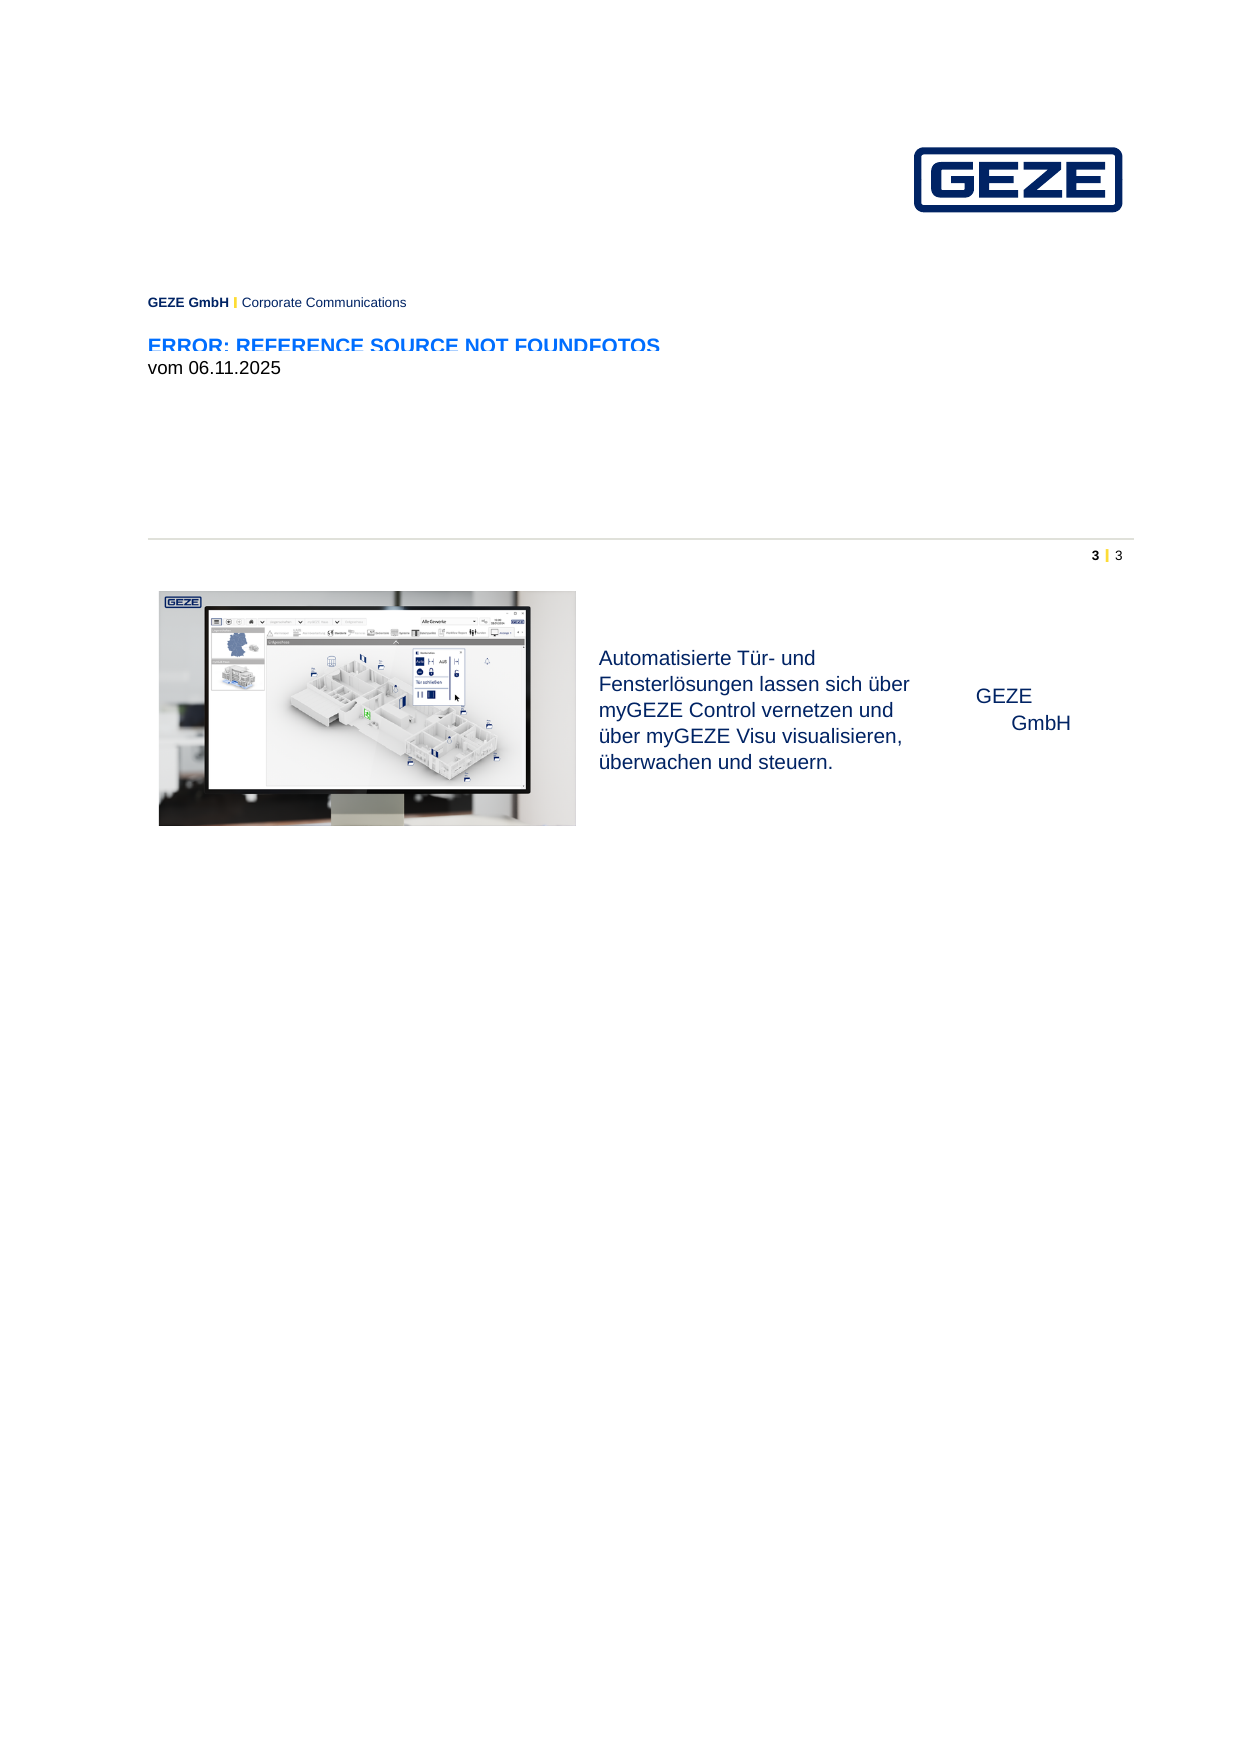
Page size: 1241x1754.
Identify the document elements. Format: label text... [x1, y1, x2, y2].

table_header [148, 540, 587, 877]
table_header Automatisierte Tür- und Fensterlösungen lassen sich über myGEZE Control vernetzen und über myGEZE Visu visualisieren, überwachen und steuern. [587, 540, 948, 877]
picture [158, 591, 576, 826]
table_header GEZE GmbH [949, 540, 1133, 877]
